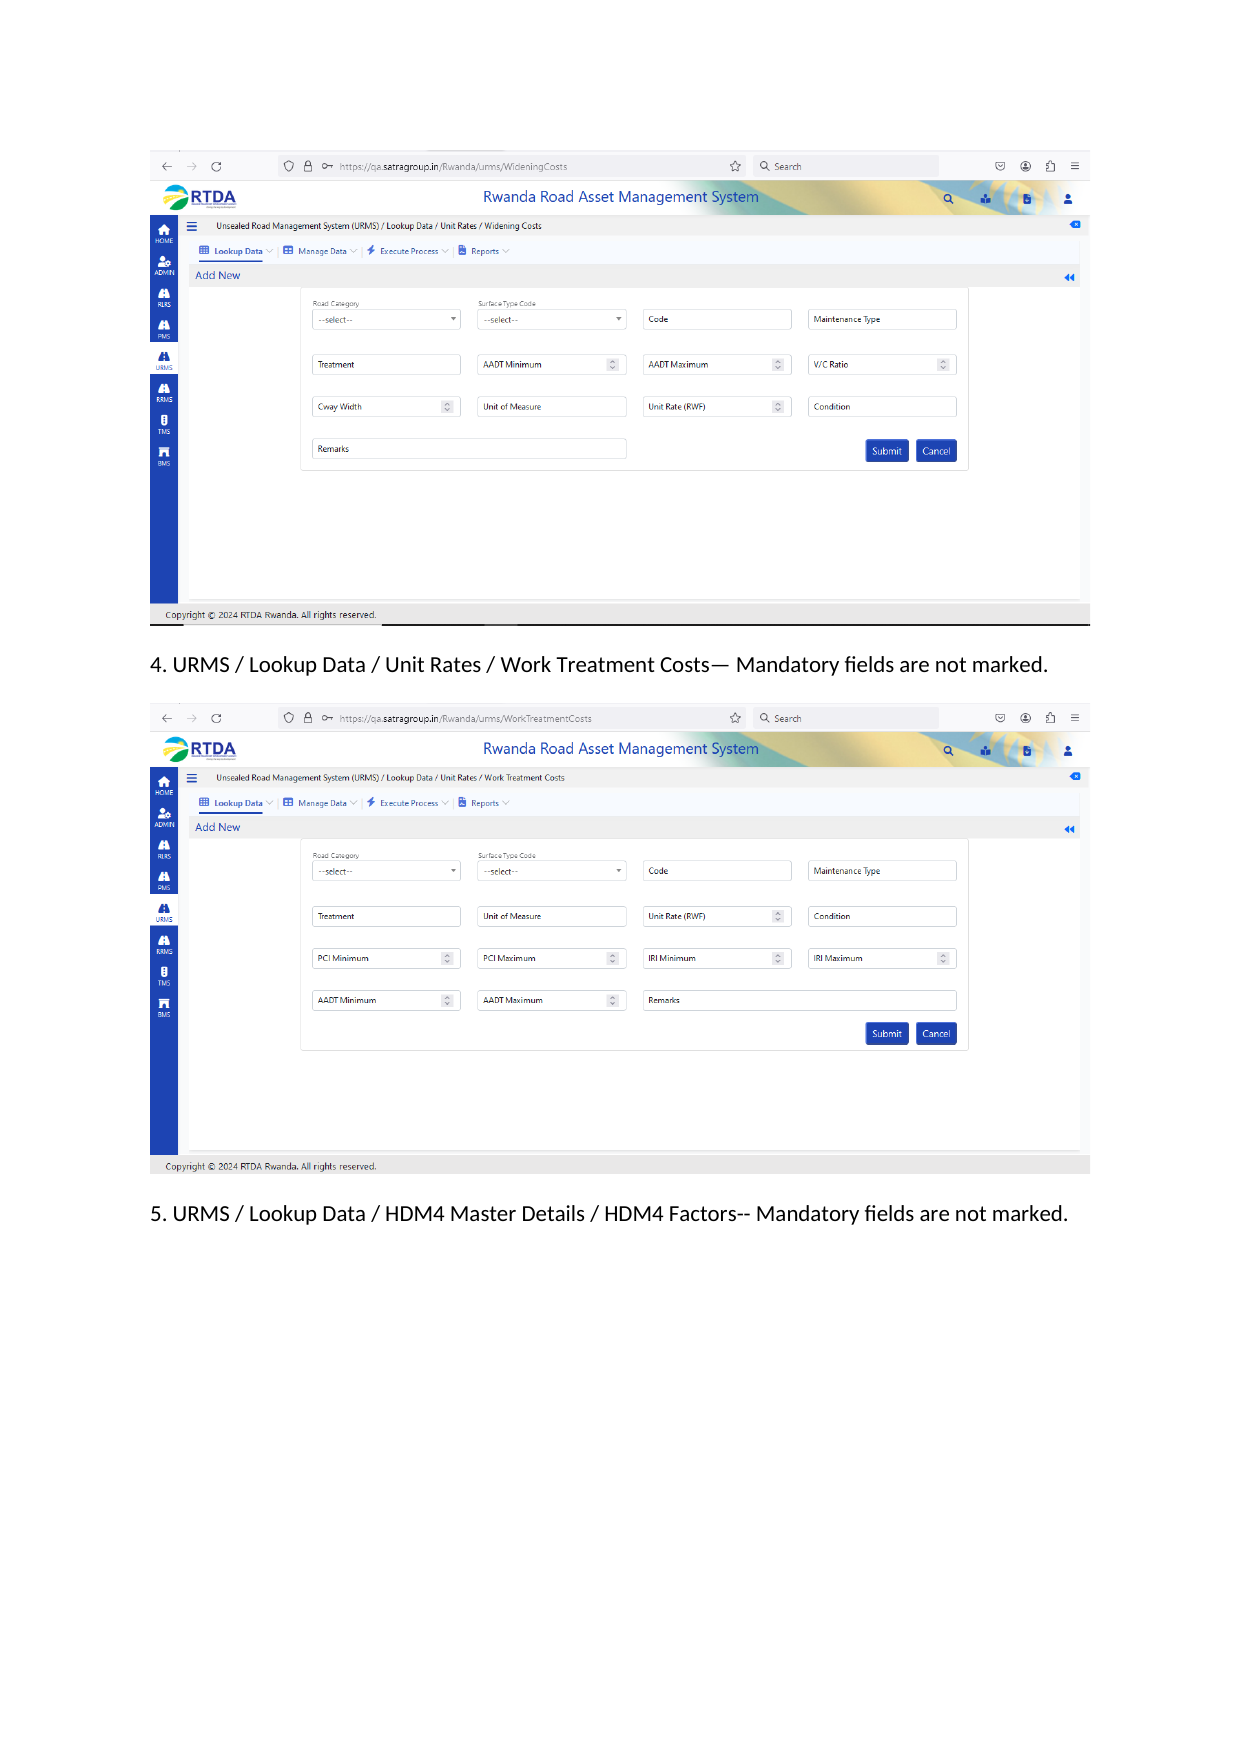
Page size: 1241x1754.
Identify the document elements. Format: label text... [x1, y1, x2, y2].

text 5. URMS / Lookup Data / HDM4 Master Details / HDM4 Factors-- Mandatory fields are not marked. [150, 1199, 1090, 1227]
picture [150, 150, 1091, 626]
text 4. URMS / Lookup Data / Unit Rates / Work Treatment Costs— Mandatory fields are not marked. [150, 651, 1090, 679]
picture [150, 703, 1091, 1174]
